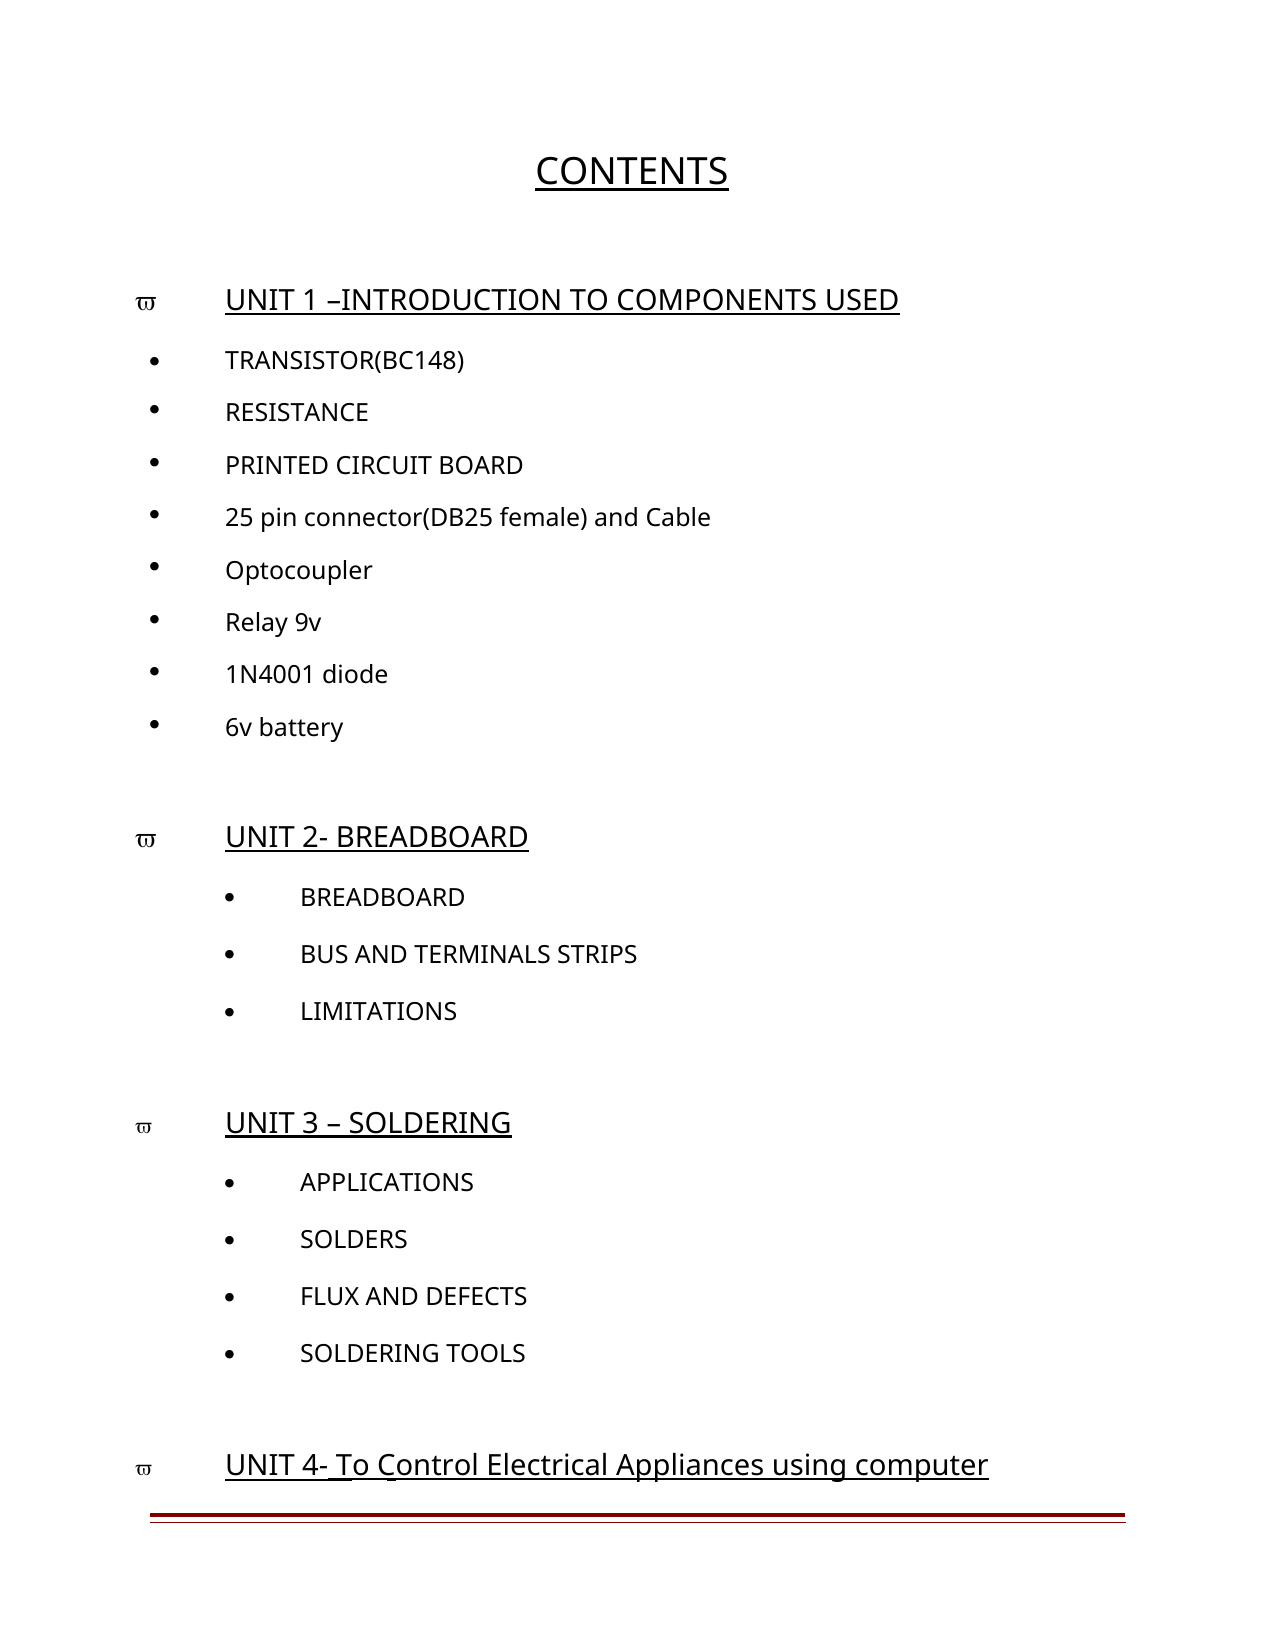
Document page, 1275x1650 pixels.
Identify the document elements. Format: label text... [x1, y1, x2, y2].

text  [225, 938, 299, 970]
text SOLDERS [300, 1225, 1275, 1254]
text Optocoupler [225, 556, 1275, 585]
text UNIT 1 –INTRODUCTION TO COMPONENTS USED [225, 283, 1275, 317]
text CONTENTS [535, 150, 1275, 193]
text PRINTED CIRCUIT BOARD [225, 451, 1275, 480]
text RESISTANCE [225, 399, 1275, 428]
text  [150, 344, 224, 377]
text  [150, 534, 224, 586]
text UNIT 3 – SOLDERING [225, 1106, 1275, 1140]
text 25 pin connector(DB25 female) and Cable [225, 503, 1275, 532]
text  [135, 287, 224, 316]
text APPLICATIONS [300, 1168, 1275, 1197]
text UNIT 2- BREADBOARD [225, 820, 1275, 854]
text  [150, 586, 224, 639]
text BREADBOARD [300, 883, 1275, 912]
text  [150, 639, 224, 691]
text TRANSISTOR(BC148) [225, 346, 1275, 375]
text  [225, 995, 299, 1028]
text  [225, 1223, 299, 1256]
text  [225, 1280, 299, 1313]
text  [135, 1115, 224, 1138]
text BUS AND TERMINALS STRIPS [300, 940, 1275, 969]
text  [225, 881, 299, 913]
text 6v battery [225, 713, 1275, 742]
text LIMITATIONS [300, 997, 1275, 1026]
text SOLDERING TOOLS [300, 1339, 1275, 1368]
text  [135, 824, 224, 853]
text  [150, 429, 224, 481]
text Relay 9v [225, 608, 1275, 637]
text  [150, 481, 224, 534]
text  [225, 1166, 299, 1198]
text 1N4001 diode [225, 661, 1275, 690]
text  [225, 1337, 299, 1370]
text  [150, 377, 224, 429]
text FLUX AND DEFECTS [300, 1282, 1275, 1311]
text UNIT 4- To Control Electrical Appliances using computer [225, 1448, 1275, 1482]
text  [135, 1457, 224, 1480]
text  [150, 691, 224, 744]
